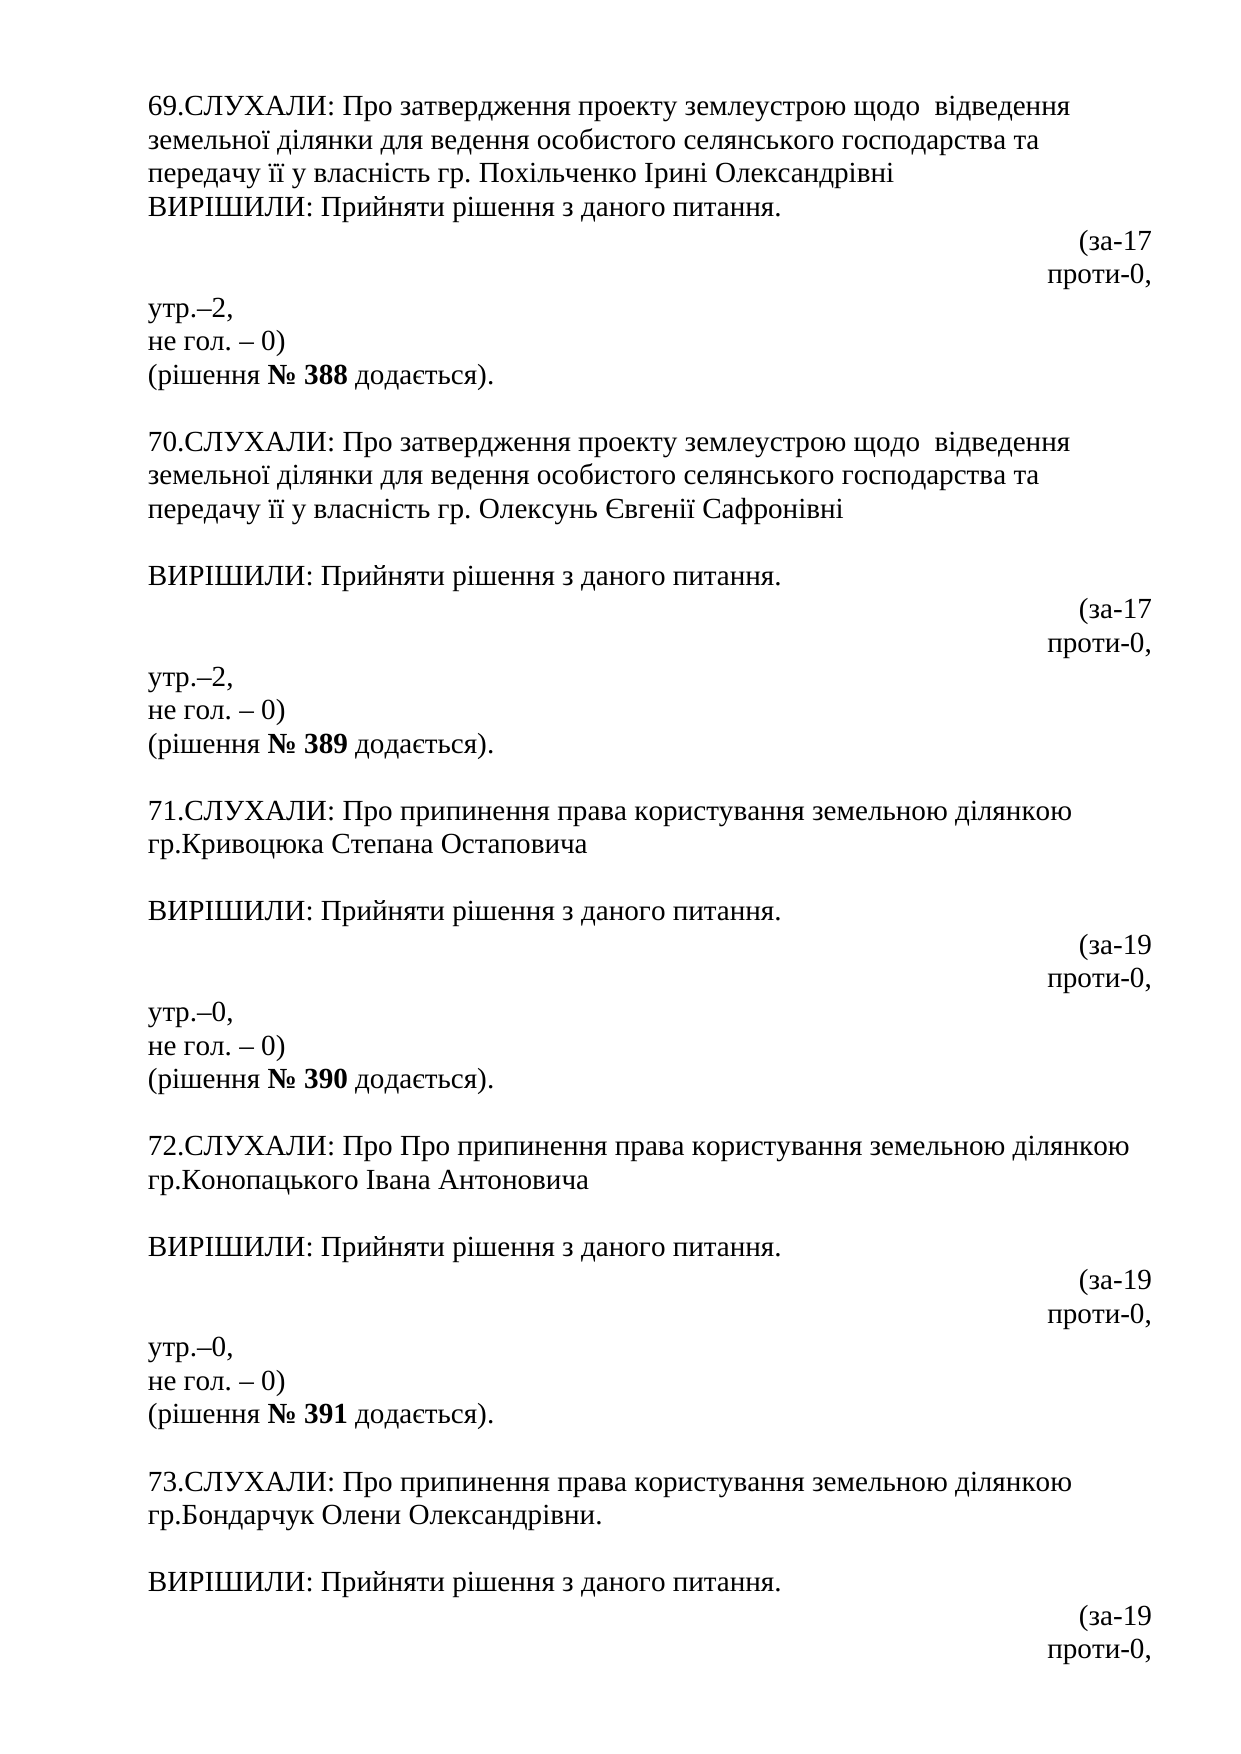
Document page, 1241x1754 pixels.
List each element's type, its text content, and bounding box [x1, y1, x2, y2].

text 69.СЛУХАЛИ: Про затвердження проекту землеустрою щодо відведення земельної ділянки для ведення особистого селянського господарства та передачу її у власність гр. Похільченко Ірині Олександрівні [148, 88, 1152, 189]
text 70.СЛУХАЛИ: Про затвердження проекту землеустрою щодо відведення земельної ділянки для ведення особистого селянського господарства та передачу її у власність гр. Олексунь Євгенії Сафронівні [148, 424, 1152, 524]
text 72.СЛУХАЛИ: Про Про припинення права користування земельною ділянкою гр.Конопацького Івана Антоновича [148, 1128, 1152, 1195]
text (за-17 проти-0, утр.–2, не гол. – 0) [148, 592, 1152, 726]
text (рішення № 390 додається). [148, 1061, 1152, 1095]
text (за-17 проти-0, утр.–2, не гол. – 0) [148, 223, 1152, 357]
text (рішення № 389 додається). [148, 726, 1152, 759]
text ВИРІШИЛИ: Прийняти рішення з даного питання. [148, 893, 1152, 927]
text (за-19 проти-0, утр.–0, не гол. – 0) [148, 1262, 1152, 1397]
text ВИРІШИЛИ: Прийняти рішення з даного питання. [148, 1564, 1152, 1598]
text ВИРІШИЛИ: Прийняти рішення з даного питання. [148, 189, 1152, 223]
text ВИРІШИЛИ: Прийняти рішення з даного питання. [148, 558, 1152, 592]
text ВИРІШИЛИ: Прийняти рішення з даного питання. [148, 1229, 1152, 1262]
text 73.СЛУХАЛИ: Про припинення права користування земельною ділянкою гр.Бондарчук Олени Олександрівни. [148, 1464, 1152, 1531]
text (рішення № 388 додається). [148, 357, 1152, 390]
text 71.СЛУХАЛИ: Про припинення права користування земельною ділянкою гр.Кривоцюка Степана Остаповича [148, 793, 1152, 860]
text (рішення № 391 додається). [148, 1397, 1152, 1430]
text (за-19 проти-0, утр.–0, не гол. – 0) [148, 927, 1152, 1061]
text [148, 1598, 1152, 1665]
